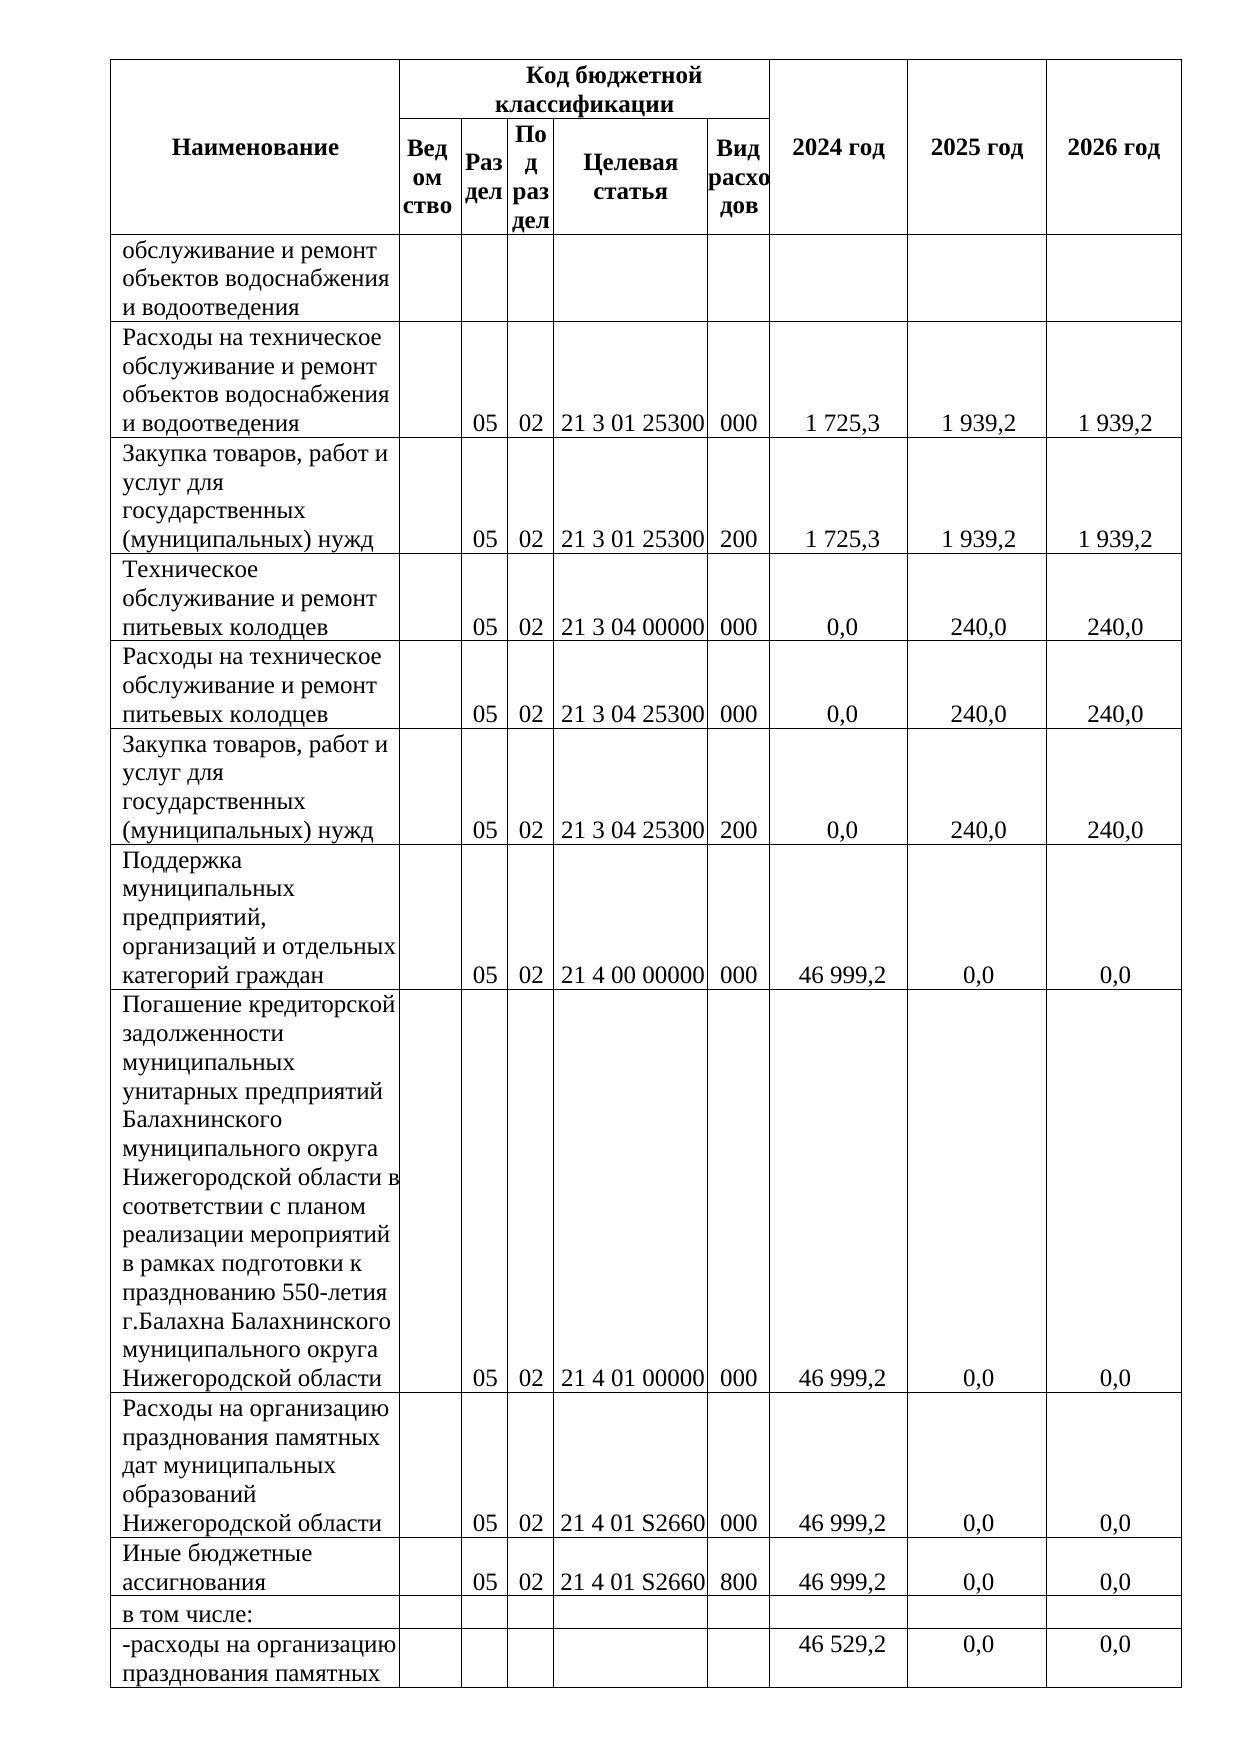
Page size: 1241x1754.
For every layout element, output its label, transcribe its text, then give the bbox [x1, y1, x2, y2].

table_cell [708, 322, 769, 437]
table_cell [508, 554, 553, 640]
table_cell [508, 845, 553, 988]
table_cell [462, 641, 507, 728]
table_header 2024 год [770, 60, 907, 234]
table_cell Ведом ство [400, 119, 461, 234]
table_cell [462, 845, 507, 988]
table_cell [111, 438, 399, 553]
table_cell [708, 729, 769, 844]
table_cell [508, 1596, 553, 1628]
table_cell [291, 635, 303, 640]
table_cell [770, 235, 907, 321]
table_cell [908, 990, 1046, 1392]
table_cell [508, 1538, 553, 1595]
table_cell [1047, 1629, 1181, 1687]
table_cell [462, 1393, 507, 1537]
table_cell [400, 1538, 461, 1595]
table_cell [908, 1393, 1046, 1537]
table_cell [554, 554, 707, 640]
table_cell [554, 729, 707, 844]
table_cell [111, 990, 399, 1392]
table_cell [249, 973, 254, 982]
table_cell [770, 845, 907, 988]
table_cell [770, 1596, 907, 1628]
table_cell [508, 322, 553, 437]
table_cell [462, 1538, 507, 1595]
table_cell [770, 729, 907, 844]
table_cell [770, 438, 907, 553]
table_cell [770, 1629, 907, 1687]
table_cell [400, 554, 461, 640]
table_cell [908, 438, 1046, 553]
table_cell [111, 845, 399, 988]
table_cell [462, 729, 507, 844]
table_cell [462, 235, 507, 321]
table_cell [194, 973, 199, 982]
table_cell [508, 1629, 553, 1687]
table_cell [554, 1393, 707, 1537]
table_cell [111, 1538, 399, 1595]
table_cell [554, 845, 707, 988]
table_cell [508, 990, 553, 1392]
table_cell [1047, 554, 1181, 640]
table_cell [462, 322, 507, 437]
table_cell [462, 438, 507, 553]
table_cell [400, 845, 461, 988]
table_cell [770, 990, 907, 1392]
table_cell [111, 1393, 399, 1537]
table_cell Целевая статья [554, 119, 707, 234]
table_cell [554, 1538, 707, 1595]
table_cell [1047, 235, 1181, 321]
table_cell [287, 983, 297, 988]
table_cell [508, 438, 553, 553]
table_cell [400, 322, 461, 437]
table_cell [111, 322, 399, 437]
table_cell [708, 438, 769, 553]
table_cell Вид расходов [708, 119, 769, 234]
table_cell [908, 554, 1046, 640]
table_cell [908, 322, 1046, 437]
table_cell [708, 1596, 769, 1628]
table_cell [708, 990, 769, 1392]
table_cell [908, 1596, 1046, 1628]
table_header Наименование [111, 60, 399, 234]
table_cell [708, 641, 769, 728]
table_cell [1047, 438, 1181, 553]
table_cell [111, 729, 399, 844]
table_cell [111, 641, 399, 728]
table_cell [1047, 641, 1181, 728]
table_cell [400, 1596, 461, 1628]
table_cell Под раз дел [508, 119, 553, 234]
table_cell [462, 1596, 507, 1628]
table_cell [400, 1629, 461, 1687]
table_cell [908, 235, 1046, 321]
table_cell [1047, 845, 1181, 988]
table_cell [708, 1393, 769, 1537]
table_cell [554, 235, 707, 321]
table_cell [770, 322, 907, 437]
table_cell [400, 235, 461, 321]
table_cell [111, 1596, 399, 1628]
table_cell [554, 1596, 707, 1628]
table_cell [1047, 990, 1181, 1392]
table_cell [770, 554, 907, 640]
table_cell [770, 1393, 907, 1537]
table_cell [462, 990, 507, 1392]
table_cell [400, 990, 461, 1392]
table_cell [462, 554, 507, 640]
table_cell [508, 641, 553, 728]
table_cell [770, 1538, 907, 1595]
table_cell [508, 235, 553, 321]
table_header Код бюджетной классификации [400, 60, 769, 118]
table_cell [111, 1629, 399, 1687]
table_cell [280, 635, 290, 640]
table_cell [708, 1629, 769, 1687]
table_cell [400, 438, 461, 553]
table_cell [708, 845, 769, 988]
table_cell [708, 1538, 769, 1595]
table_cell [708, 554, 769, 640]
table_header 2026 год [1047, 60, 1181, 234]
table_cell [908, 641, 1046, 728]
table_cell Раз дел [462, 119, 507, 234]
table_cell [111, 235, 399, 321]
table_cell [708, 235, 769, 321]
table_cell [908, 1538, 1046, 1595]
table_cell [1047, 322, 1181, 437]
table_header 2025 год [908, 60, 1046, 234]
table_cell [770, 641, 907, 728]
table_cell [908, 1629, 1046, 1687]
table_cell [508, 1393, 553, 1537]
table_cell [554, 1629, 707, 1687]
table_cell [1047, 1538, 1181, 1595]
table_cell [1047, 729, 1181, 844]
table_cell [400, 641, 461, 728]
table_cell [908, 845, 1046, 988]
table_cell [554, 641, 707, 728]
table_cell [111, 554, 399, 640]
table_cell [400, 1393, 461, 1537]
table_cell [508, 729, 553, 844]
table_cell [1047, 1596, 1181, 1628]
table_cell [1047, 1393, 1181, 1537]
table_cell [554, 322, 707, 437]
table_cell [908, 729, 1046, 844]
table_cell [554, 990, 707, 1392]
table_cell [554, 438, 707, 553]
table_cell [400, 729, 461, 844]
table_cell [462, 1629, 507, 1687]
